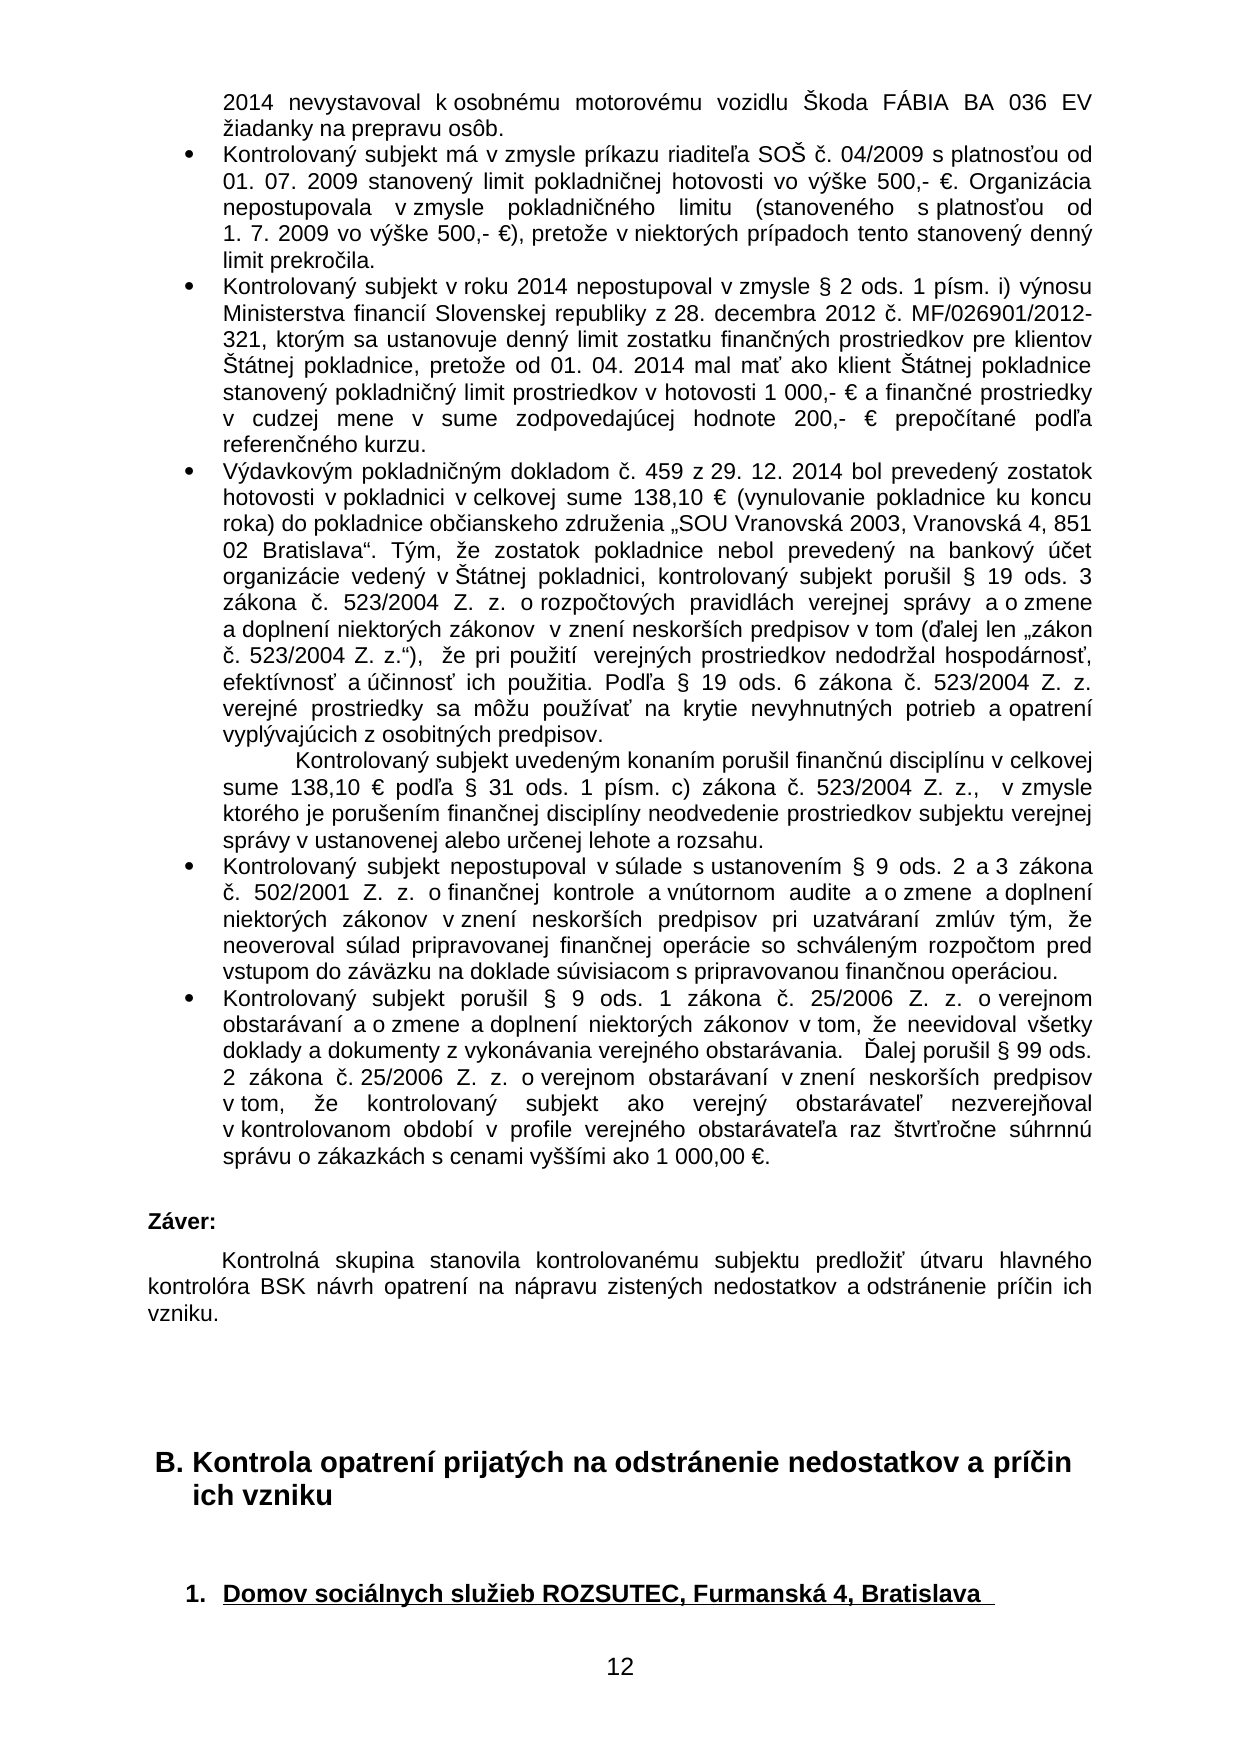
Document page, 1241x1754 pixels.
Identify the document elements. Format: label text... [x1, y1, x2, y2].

list Výdavkovým pokladničným dokladom č. 459 z 29. 12. 2014 bol prevedený zostatok hotovosti v pokladnici v celkovej sume 138,10 € (vynulovanie pokladnice ku koncu roka) do pokladnice občianskeho združenia „SOU Vranovská 2003, Vranovská 4, 851 02 Bratislava“. Tým, že zostatok pokladnice nebol prevedený na bankový účet organizácie vedený v Štátnej pokladnici, kontrolovaný subjekt porušil § 19 ods. 3 zákona č. 523/2004 Z. z. o rozpočtových pravidlách verejnej správy a o zmene a doplnení niektorých zákonov v znení neskorších predpisov v tom (ďalej len „zákon č. 523/2004 Z. z.“), že pri použití verejných prostriedkov nedodržal hospodárnosť, efektívnosť a účinnosť ich použitia. Podľa § 19 ods. 6 zákona č. 523/2004 Z. z. verejné prostriedky sa môžu používať na krytie nevyhnutných potrieb a opatrení vyplývajúcich z osobitných predpisov. [185, 458, 1092, 747]
list Kontrolovaný subjekt v roku 2014 nepostupoval v zmysle § 2 ods. 1 písm. i) výnosu Ministerstva financií Slovenskej republiky z 28. decembra 2012 č. MF/026901/2012-321, ktorým sa ustanovuje denný limit zostatku finančných prostriedkov pre klientov Štátnej pokladnice, pretože od 01. 04. 2014 mal mať ako klient Štátnej pokladnice stanovený pokladničný limit prostriedkov v hotovosti 1 000,- € a finančné prostriedky v cudzej mene v sume zodpovedajúcej hodnote 200,- € prepočítané podľa referenčného kurzu. [185, 273, 1092, 458]
list Kontrolovaný subjekt má v zmysle príkazu riaditeľa SOŠ č. 04/2009 s platnosťou od 01. 07. 2009 stanovený limit pokladničnej hotovosti vo výške 500,- €. Organizácia nepostupovala v zmysle pokladničného limitu (stanoveného s platnosťou od 1. 7. 2009 vo výške 500,- €), pretože v niektorých prípadoch tento stanovený denný limit prekročila. [185, 141, 1092, 273]
text Kontrolná skupina stanovila kontrolovanému subjektu predložiť útvaru hlavného kontrolóra BSK návrh opatrení na nápravu zistených nedostatkov a odstránenie príčin ich vzniku. [148, 1247, 1092, 1326]
list Kontrola opatrení prijatých na odstránenie nedostatkov a príčin ich vzniku [154, 1445, 1092, 1512]
list Kontrolovaný subjekt porušil § 9 ods. 1 zákona č. 25/2006 Z. z. o verejnom obstarávaní a o zmene a doplnení niektorých zákonov v tom, že neevidoval všetky doklady a dokumenty z vykonávania verejného obstarávania. Ďalej porušil § 99 ods. 2 zákona č. 25/2006 Z. z. o verejnom obstarávaní v znení neskorších predpisov v tom, že kontrolovaný subjekt ako verejný obstarávateľ nezverejňoval v kontrolovanom období v profile verejného obstarávateľa raz štvrťročne súhrnnú správu o zákazkách s cenami vyššími ako 1 000,00 €. [185, 985, 1092, 1169]
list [185, 89, 1092, 141]
list Domov sociálnych služieb ROZSUTEC, Furmanská 4, Bratislava [185, 1579, 1092, 1608]
text Záver: [148, 1208, 1092, 1234]
list Kontrolovaný subjekt nepostupoval v súlade s ustanovením § 9 ods. 2 a 3 zákona č. 502/2001 Z. z. o finančnej kontrole a vnútornom audite a o zmene a doplnení niektorých zákonov v znení neskorších predpisov pri uzatváraní zmlúv tým, že neoveroval súlad pripravovanej finančnej operácie so schváleným rozpočtom pred vstupom do záväzku na doklade súvisiacom s pripravovanou finančnou operáciou. [185, 853, 1092, 985]
text Kontrolovaný subjekt uvedeným konaním porušil finančnú disciplínu v celkovej sume 138,10 € podľa § 31 ods. 1 písm. c) zákona č. 523/2004 Z. z., v zmysle ktorého je porušením finančnej disciplíny neodvedenie prostriedkov subjektu verejnej správy v ustanovenej alebo určenej lehote a rozsahu. [223, 747, 1092, 853]
